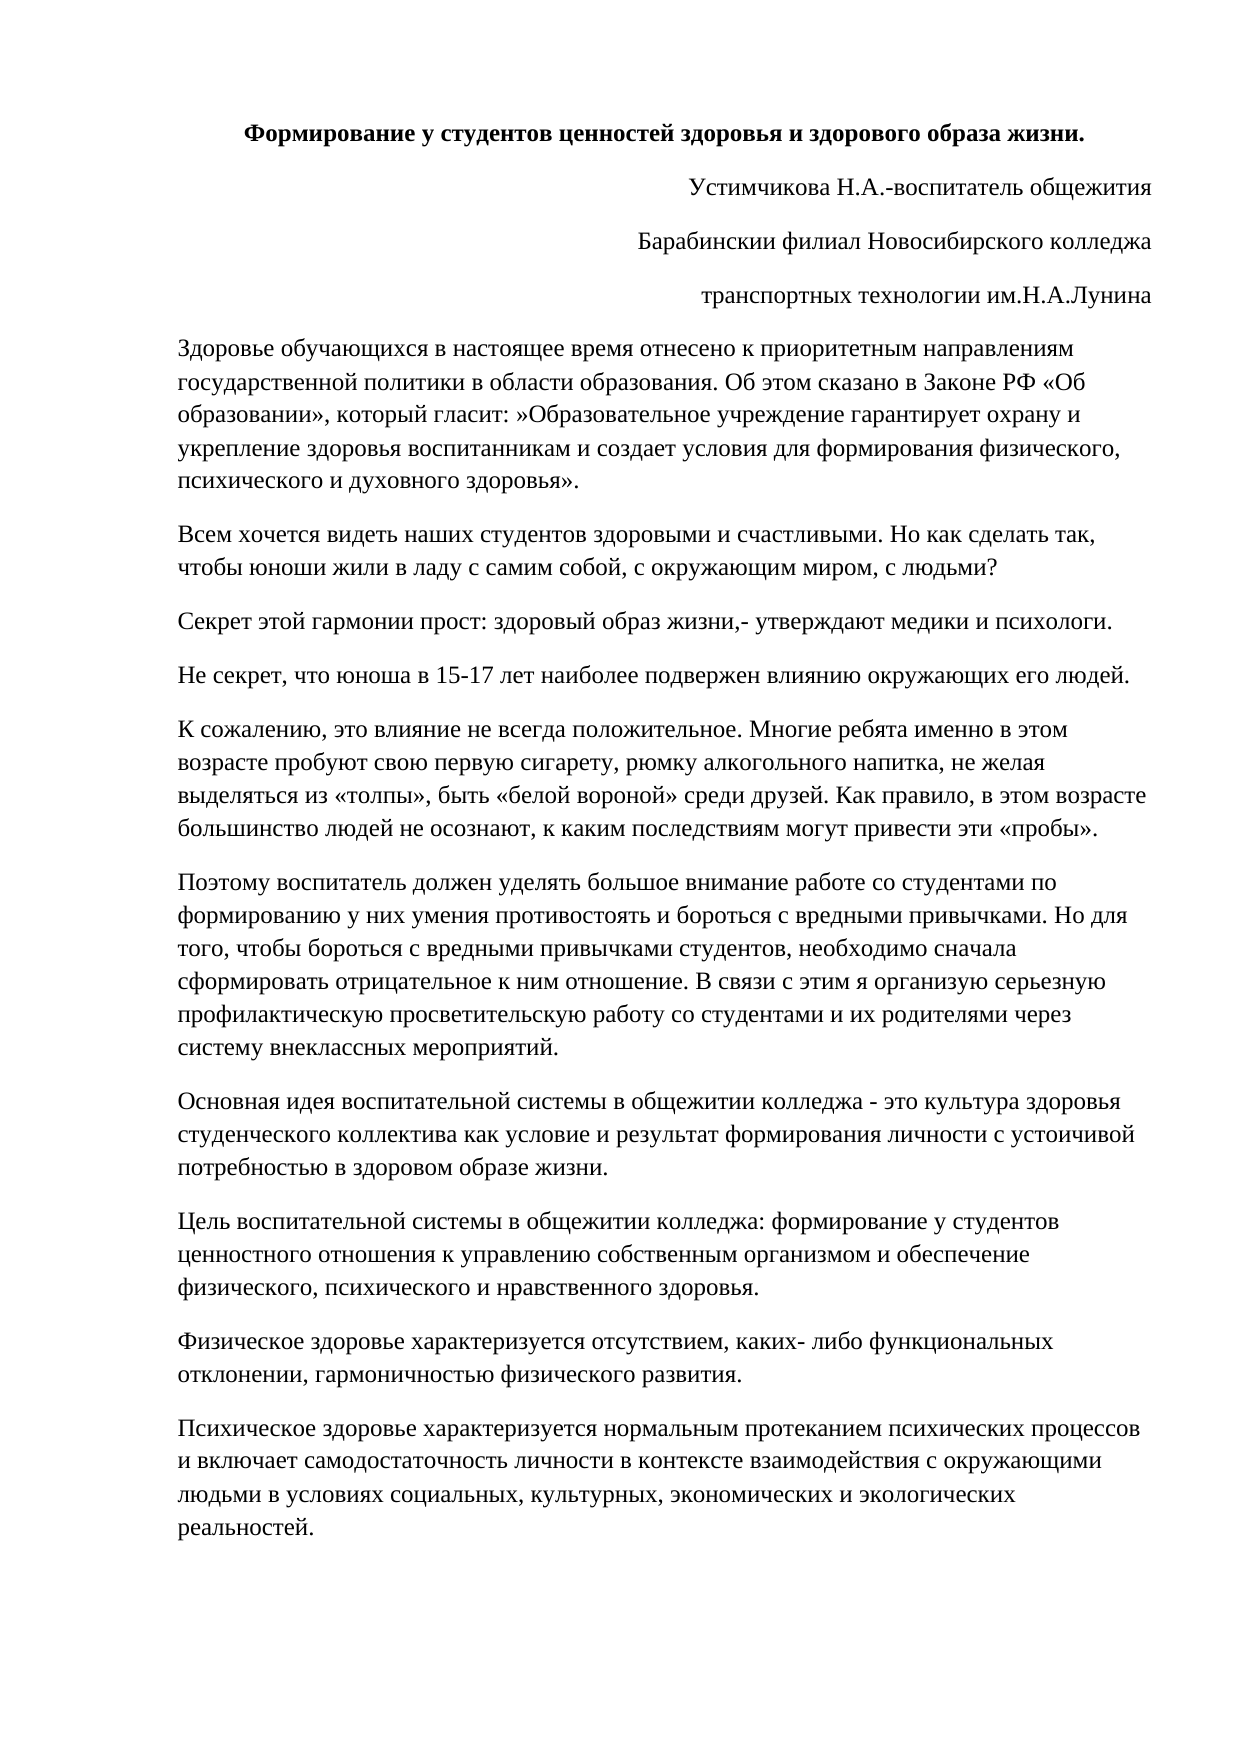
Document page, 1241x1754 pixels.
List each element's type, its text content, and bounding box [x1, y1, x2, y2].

text Секрет этой гармонии прост: здоровый образ жизни,- утверждают медики и психологи. [177, 606, 1152, 635]
text Физическое здоровье характеризуется отсутствием, каких- либо функциональных отклонении, гармоничностью физического развития. [177, 1326, 1152, 1387]
text Не секрет, что юноша в 15-17 лет наиболее подвержен влиянию окружающих его людей. [177, 660, 1152, 689]
text Поэтому воспитатель должен уделять большое внимание работе со студентами по формированию у них умения противостоять и бороться с вредными привычками. Но для того, чтобы бороться с вредными привычками студентов, необходимо сначала сформировать отрицательное к ним отношение. В связи с этим я организую серьезную профилактическую просветительскую работу со студентами и их родителями через систему внеклассных мероприятий. [177, 867, 1152, 1061]
text Здоровье обучающихся в настоящее время отнесено к приоритетным направлениям государственной политики в области образования. Об этом сказано в Законе РФ «Об образовании», который гласит: »Образовательное учреждение гарантирует охрану и укрепление здоровья воспитанникам и создает условия для формирования физического, психического и духовного здоровья». [177, 333, 1152, 494]
text Цель воспитательной системы в общежитии колледжа: формирование у студентов ценностного отношения к управлению собственным организмом и обеспечение физического, психического и нравственного здоровья. [177, 1206, 1152, 1301]
text Устимчикова Н.А.-воспитатель общежития [177, 172, 1152, 201]
text Барабинскии филиал Новосибирского колледжа [177, 226, 1152, 254]
text Формирование у студентов ценностей здоровья и здорового образа жизни. [177, 118, 1152, 147]
text транспортных технологии им.Н.А.Лунина [177, 280, 1152, 308]
text К сожалению, это влияние не всегда положительное. Многие ребята именно в этом возрасте пробуют свою первую сигарету, рюмку алкогольного напитка, не желая выделяться из «толпы», быть «белой вороной» среди друзей. Как правило, в этом возрасте большинство людей не осознают, к каким последствиям могут привести эти «пробы». [177, 714, 1152, 842]
text Всем хочется видеть наших студентов здоровыми и счастливыми. Но как сделать так, чтобы юноши жили в ладу с самим собой, с окружающим миром, с людьми? [177, 519, 1152, 581]
text Основная идея воспитательной системы в общежитии колледжа - это культура здоровья студенческого коллектива как условие и результат формирования личности с устоичивой потребностью в здоровом образе жизни. [177, 1086, 1152, 1181]
text Психическое здоровье характеризуется нормальным протеканием психических процессов и включает самодостаточность личности в контексте взаимодействия с окружающими людьми в условиях социальных, культурных, экономических и экологических реальностей. [177, 1413, 1152, 1540]
